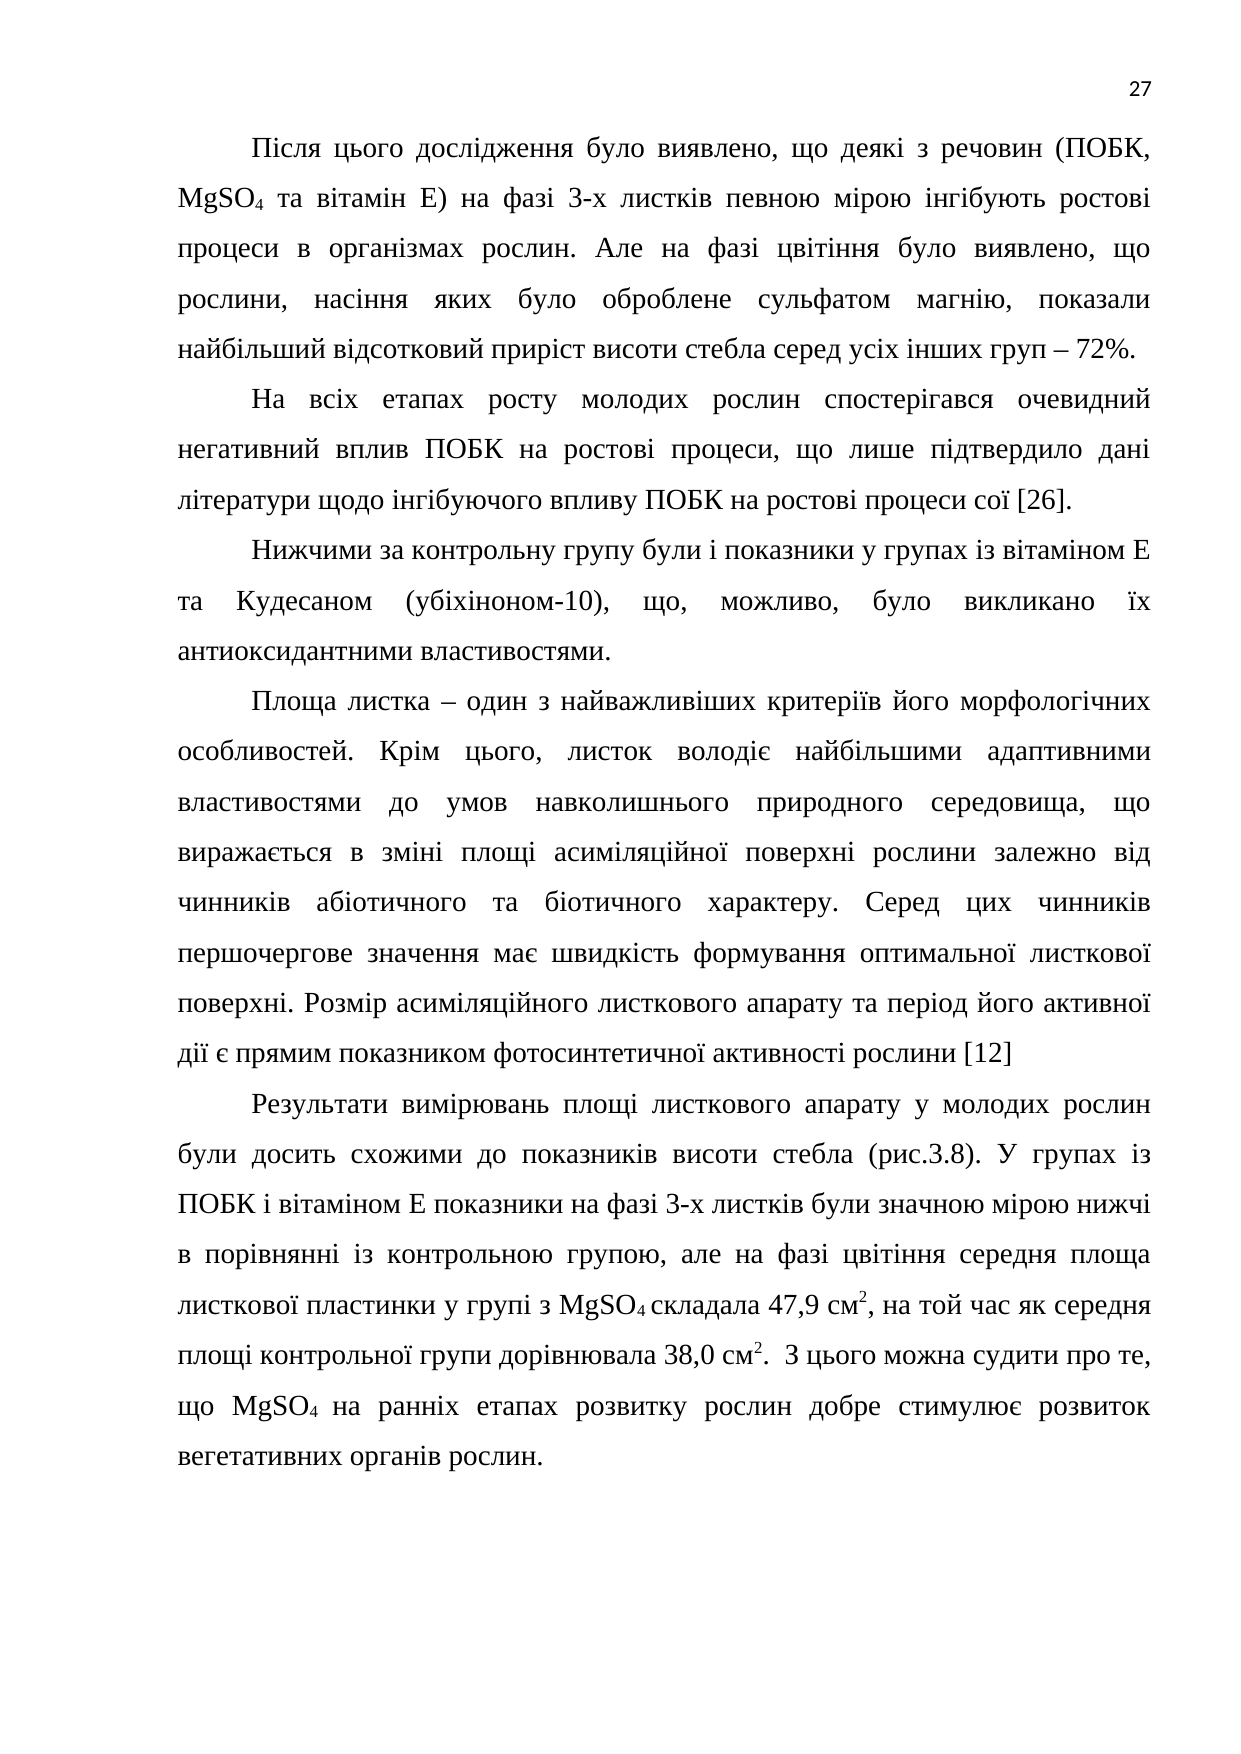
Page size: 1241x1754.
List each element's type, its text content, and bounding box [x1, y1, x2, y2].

text Після цього дослідження було виявлено, що деякі з речовин (ПОБК, MgSO4 та вітамін Е) на фазі 3-х листків певною мірою інгібують ростові процеси в організмах рослин. Але на фазі цвітіння було виявлено, що рослини, насіння яких було оброблене сульфатом магнію, показали найбільший відсотковий приріст висоти стебла серед усіх інших груп – 72%. [177, 130, 1152, 364]
text Нижчими за контрольну групу були і показники у групах із вітаміном Е та Кудесаном (убіхіноном-10), що, можливо, було викликано їх антиоксидантними властивостями. [177, 532, 1152, 666]
text Площа листка – один з найважливіших критеріїв його морфологічних особливостей. Крім цього, листок володіє найбільшими адаптивними властивостями до умов навколишнього природного середовища, що виражається в зміні площі асиміляційної поверхні рослини залежно від чинників абіотичного та біотичного характеру. Серед цих чинників першочергове значення має швидкість формування оптимальної листкової поверхні. Розмір асиміляційного листкового апарату та період його активної дії є прямим показником фотосинтетичної активності рослини [12] [177, 683, 1152, 1069]
text На всіх етапах росту молодих рослин спостерігався очевидний негативний вплив ПОБК на ростові процеси, що лише підтвердило дані літератури щодо інгібуючого впливу ПОБК на ростові процеси сої [26]. [177, 381, 1152, 516]
text Результати вимірювань площі листкового апарату у молодих рослин були досить схожими до показників висоти стебла (рис.3.8). У групах із ПОБК і вітаміном Е показники на фазі 3-х листків були значною мірою нижчі в порівнянні із контрольною групою, але на фазі цвітіння середня площа листкової пластинки у групі з MgSO4 складала 47,9 см2, на той час як середня площі контрольної групи дорівнювала 38,0 см2. З цього можна судити про те, що MgSO4 на ранніх етапах розвитку рослин добре стимулює розвиток вегетативних органів рослин. [177, 1086, 1152, 1471]
